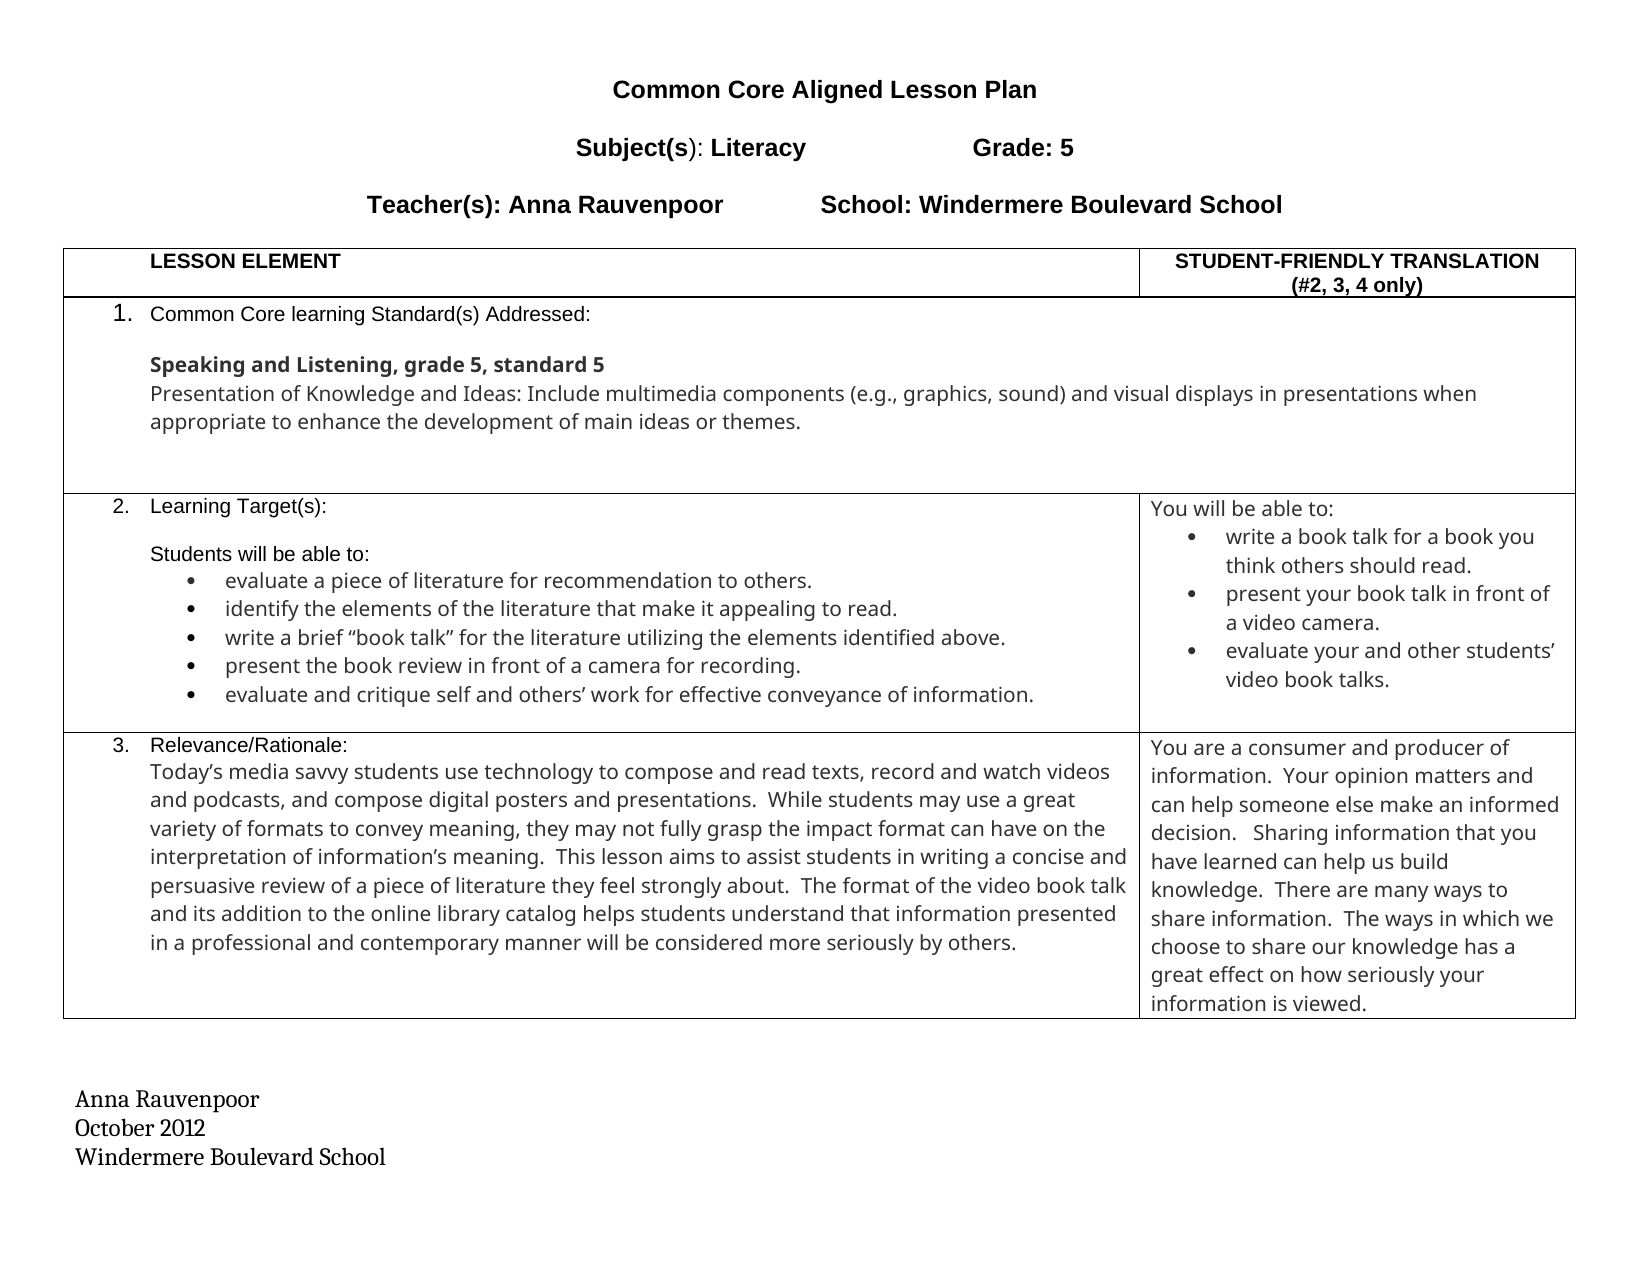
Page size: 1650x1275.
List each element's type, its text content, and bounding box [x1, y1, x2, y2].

text Subject(s): Literacy Grade: 5 [75, 132, 1575, 161]
table_header LESSON ELEMENT [64, 249, 1139, 296]
table_cell You will be able to: write a book talk for a book you think others should read. present your book talk in front of a video camera. evaluate your and other students’ video book talks. [1140, 494, 1575, 732]
text Teacher(s): Anna Rauvenpoor School: Windermere Boulevard School [75, 190, 1575, 219]
table_cell Learning Target(s): Students will be able to: evaluate a piece of literature for recommendation to others. identify the elements of the literature that make it appealing to read. write a brief “book talk” for the literature utilizing the elements identified above. present the book review in front of a camera for recording. evaluate and critique self and others’ work for effective conveyance of information. [64, 494, 1139, 732]
table_cell You are a consumer and producer of information. Your opinion matters and can help someone else make an informed decision. Sharing information that you have learned can help us build knowledge. There are many ways to share information. The ways in which we choose to share our knowledge has a great effect on how seriously your information is viewed. [1140, 733, 1575, 1017]
table_cell Common Core learning Standard(s) Addressed: Speaking and Listening, grade 5, standard 5 Presentation of Knowledge and Ideas: Include multimedia components (e.g., graphics, sound) and visual displays in presentations when appropriate to enhance the development of main ideas or themes. [64, 298, 1575, 493]
text Common Core Aligned Lesson Plan [75, 75, 1575, 104]
table_header STUDENT-FRIENDLY TRANSLATION (#2, 3, 4 only) [1140, 249, 1575, 296]
table_cell Relevance/Rationale: Today’s media savvy students use technology to compose and read texts, record and watch videos and podcasts, and compose digital posters and presentations. While students may use a great variety of formats to convey meaning, they may not fully grasp the impact format can have on the interpretation of information’s meaning. This lesson aims to assist students in writing a concise and persuasive review of a piece of literature they feel strongly about. The format of the video book talk and its addition to the online library catalog helps students understand that information presented in a professional and contemporary manner will be considered more seriously by others. [64, 733, 1139, 1017]
